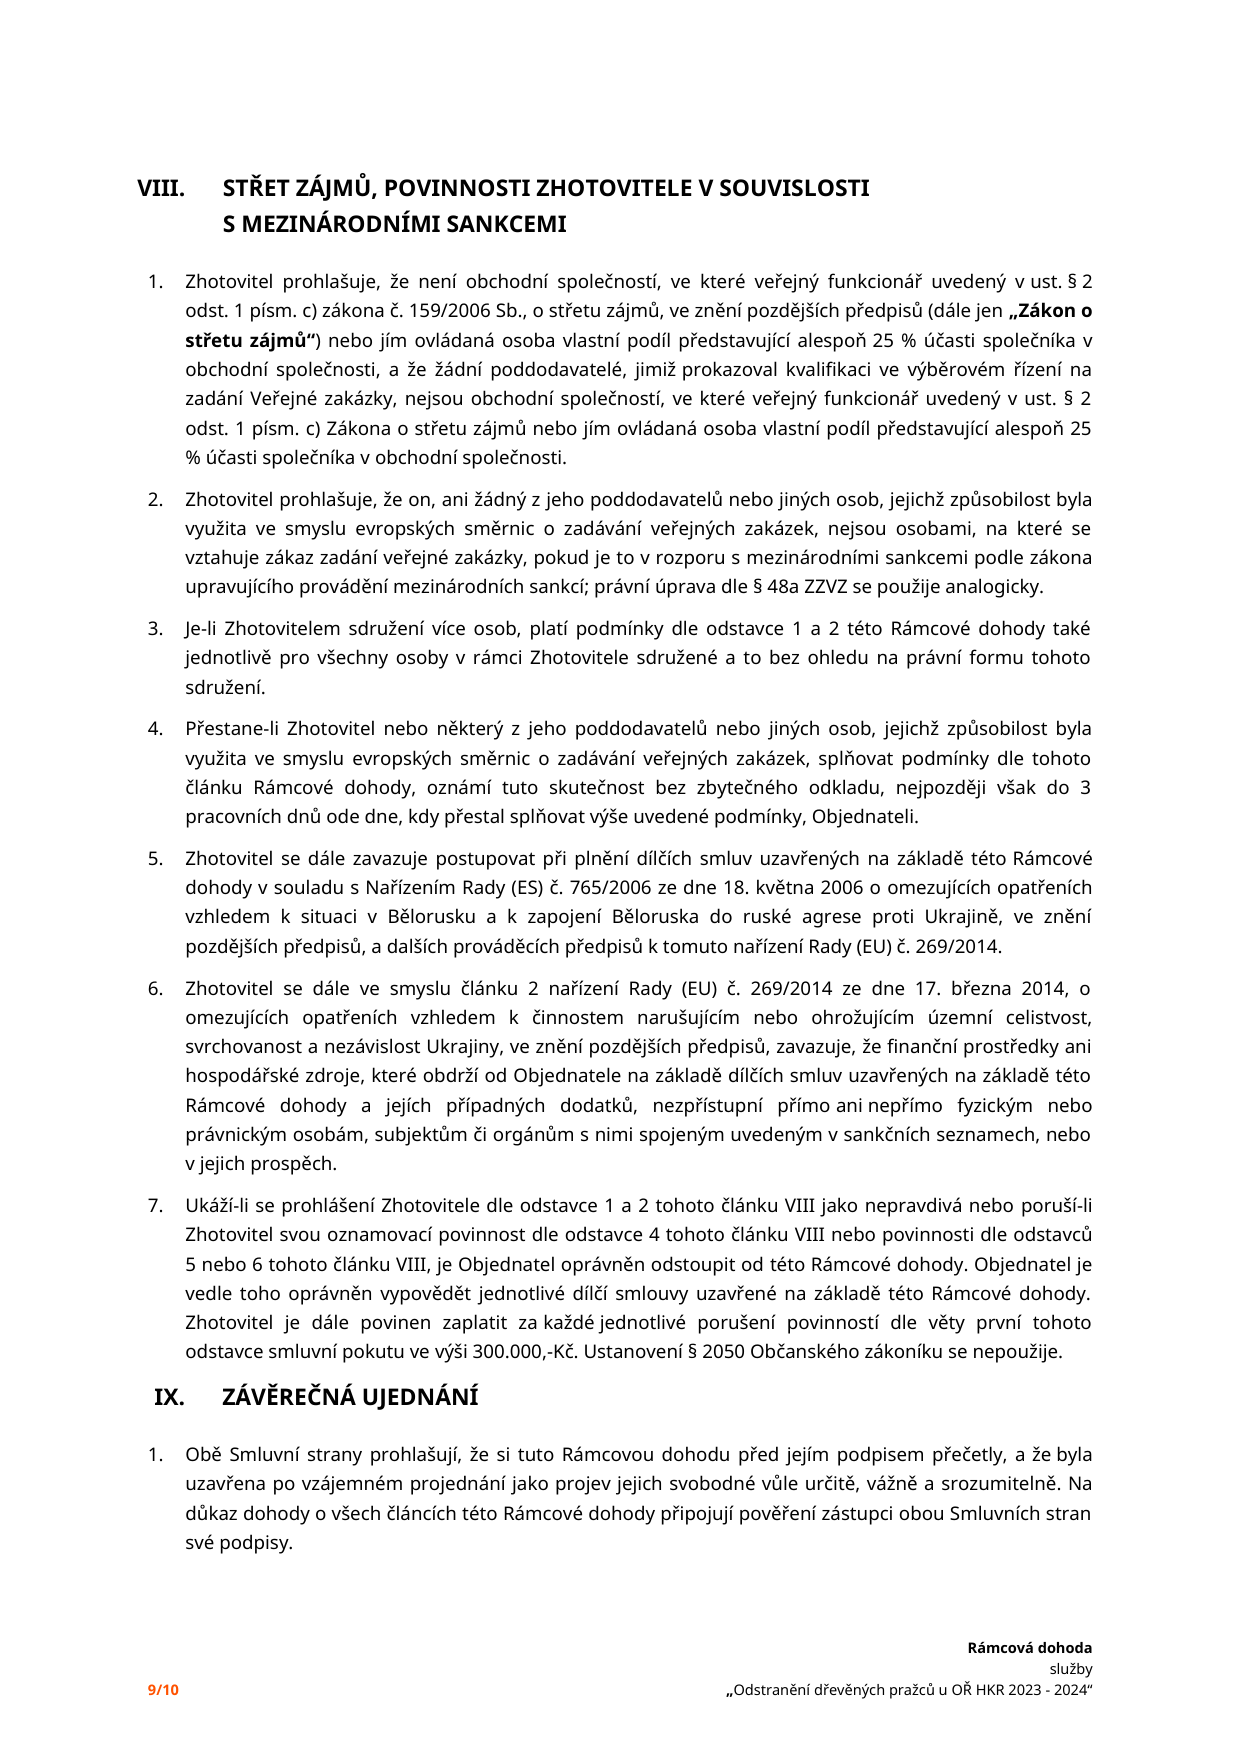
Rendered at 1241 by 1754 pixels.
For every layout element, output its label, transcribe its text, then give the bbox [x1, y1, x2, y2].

list Zhotovitel se dále zavazuje postupovat při plnění dílčích smluv uzavřených na základě této Rámcové dohody v souladu s Nařízením Rady (ES) č. 765/2006 ze dne 18. května 2006 o omezujících opatřeních vzhledem k situaci v Bělorusku a k zapojení Běloruska do ruské agrese proti Ukrajině, ve znění pozdějších předpisů, a dalších prováděcích předpisů k tomuto nařízení Rady (EU) č. 269/2014. [148, 845, 1093, 959]
list Zhotovitel se dále ve smyslu článku 2 nařízení Rady (EU) č. 269/2014 ze dne 17. března 2014, o omezujících opatřeních vzhledem k činnostem narušujícím nebo ohrožujícím územní celistvost, svrchovanost a nezávislost Ukrajiny, ve znění pozdějších předpisů, zavazuje, že finanční prostředky ani hospodářské zdroje, které obdrží od Objednatele na základě dílčích smluv uzavřených na základě této Rámcové dohody a jejích případných dodatků, nezpřístupní přímo ani nepřímo fyzickým nebo právnickým osobám, subjektům či orgánům s nimi spojeným uvedeným v sankčních seznamech, nebo v jejich prospěch. [148, 975, 1093, 1176]
list Přestane-li Zhotovitel nebo některý z jeho poddodavatelů nebo jiných osob, jejichž způsobilost byla využita ve smyslu evropských směrnic o zadávání veřejných zakázek, splňovat podmínky dle tohoto článku Rámcové dohody, oznámí tuto skutečnost bez zbytečného odkladu, nejpozději však do 3 pracovních dnů ode dne, kdy přestal splňovat výše uvedené podmínky, Objednateli. [148, 716, 1093, 829]
list Je-li Zhotovitelem sdružení více osob, platí podmínky dle odstavce 1 a 2 této Rámcové dohody také jednotlivě pro všechny osoby v rámci Zhotovitele sdružené a to bez ohledu na právní formu tohoto sdružení. [148, 615, 1093, 699]
list ZÁVĚREČNÁ UJEDNÁNÍ [185, 1380, 1093, 1412]
list Ukáží-li se prohlášení Zhotovitele dle odstavce 1 a 2 tohoto článku VIII jako nepravdivá nebo poruší-li Zhotovitel svou oznamovací povinnost dle odstavce 4 tohoto článku VIII nebo povinnosti dle odstavců 5 nebo 6 tohoto článku VIII, je Objednatel oprávněn odstoupit od této Rámcové dohody. Objednatel je vedle toho oprávněn vypovědět jednotlivé dílčí smlouvy uzavřené na základě této Rámcové dohody. Zhotovitel je dále povinen zaplatit za každé jednotlivé porušení povinností dle věty první tohoto odstavce smluvní pokutu ve výši 300.000,-Kč. Ustanovení § 2050 Občanského zákoníku se nepoužije. [148, 1192, 1093, 1364]
list Zhotovitel prohlašuje, že není obchodní společností, ve které veřejný funkcionář uvedený v ust. § 2 odst. 1 písm. c) zákona č. 159/2006 Sb., o střetu zájmů, ve znění pozdějších předpisů (dále jen „Zákon o střetu zájmů“) nebo jím ovládaná osoba vlastní podíl představující alespoň 25 % účasti společníka v obchodní společnosti, a že žádní poddodavatelé, jimiž prokazoval kvalifikaci ve výběrovém řízení na zadání Veřejné zakázky, nejsou obchodní společností, ve které veřejný funkcionář uvedený v ust. § 2 odst. 1 písm. c) Zákona o střetu zájmů nebo jím ovládaná osoba vlastní podíl představující alespoň 25 % účasti společníka v obchodní společnosti. [148, 268, 1093, 469]
list STŘET ZÁJMŮ, POVINNOSTI ZHOTOVITELE V SOUVISLOSTI S MEZINÁRODNÍMI SANKCEMI [185, 172, 1093, 239]
list Obě Smluvní strany prohlašují, že si tuto Rámcovou dohodu před jejím podpisem přečetly, a že byla uzavřena po vzájemném projednání jako projev jejich svobodné vůle určitě, vážně a srozumitelně. Na důkaz dohody o všech článcích této Rámcové dohody připojují pověření zástupci obou Smluvních stran své podpisy. [148, 1441, 1093, 1555]
list Zhotovitel prohlašuje, že on, ani žádný z jeho poddodavatelů nebo jiných osob, jejichž způsobilost byla využita ve smyslu evropských směrnic o zadávání veřejných zakázek, nejsou osobami, na které se vztahuje zákaz zadání veřejné zakázky, pokud je to v rozporu s mezinárodními sankcemi podle zákona upravujícího provádění mezinárodních sankcí; právní úprava dle § 48a ZZVZ se použije analogicky. [148, 486, 1093, 599]
